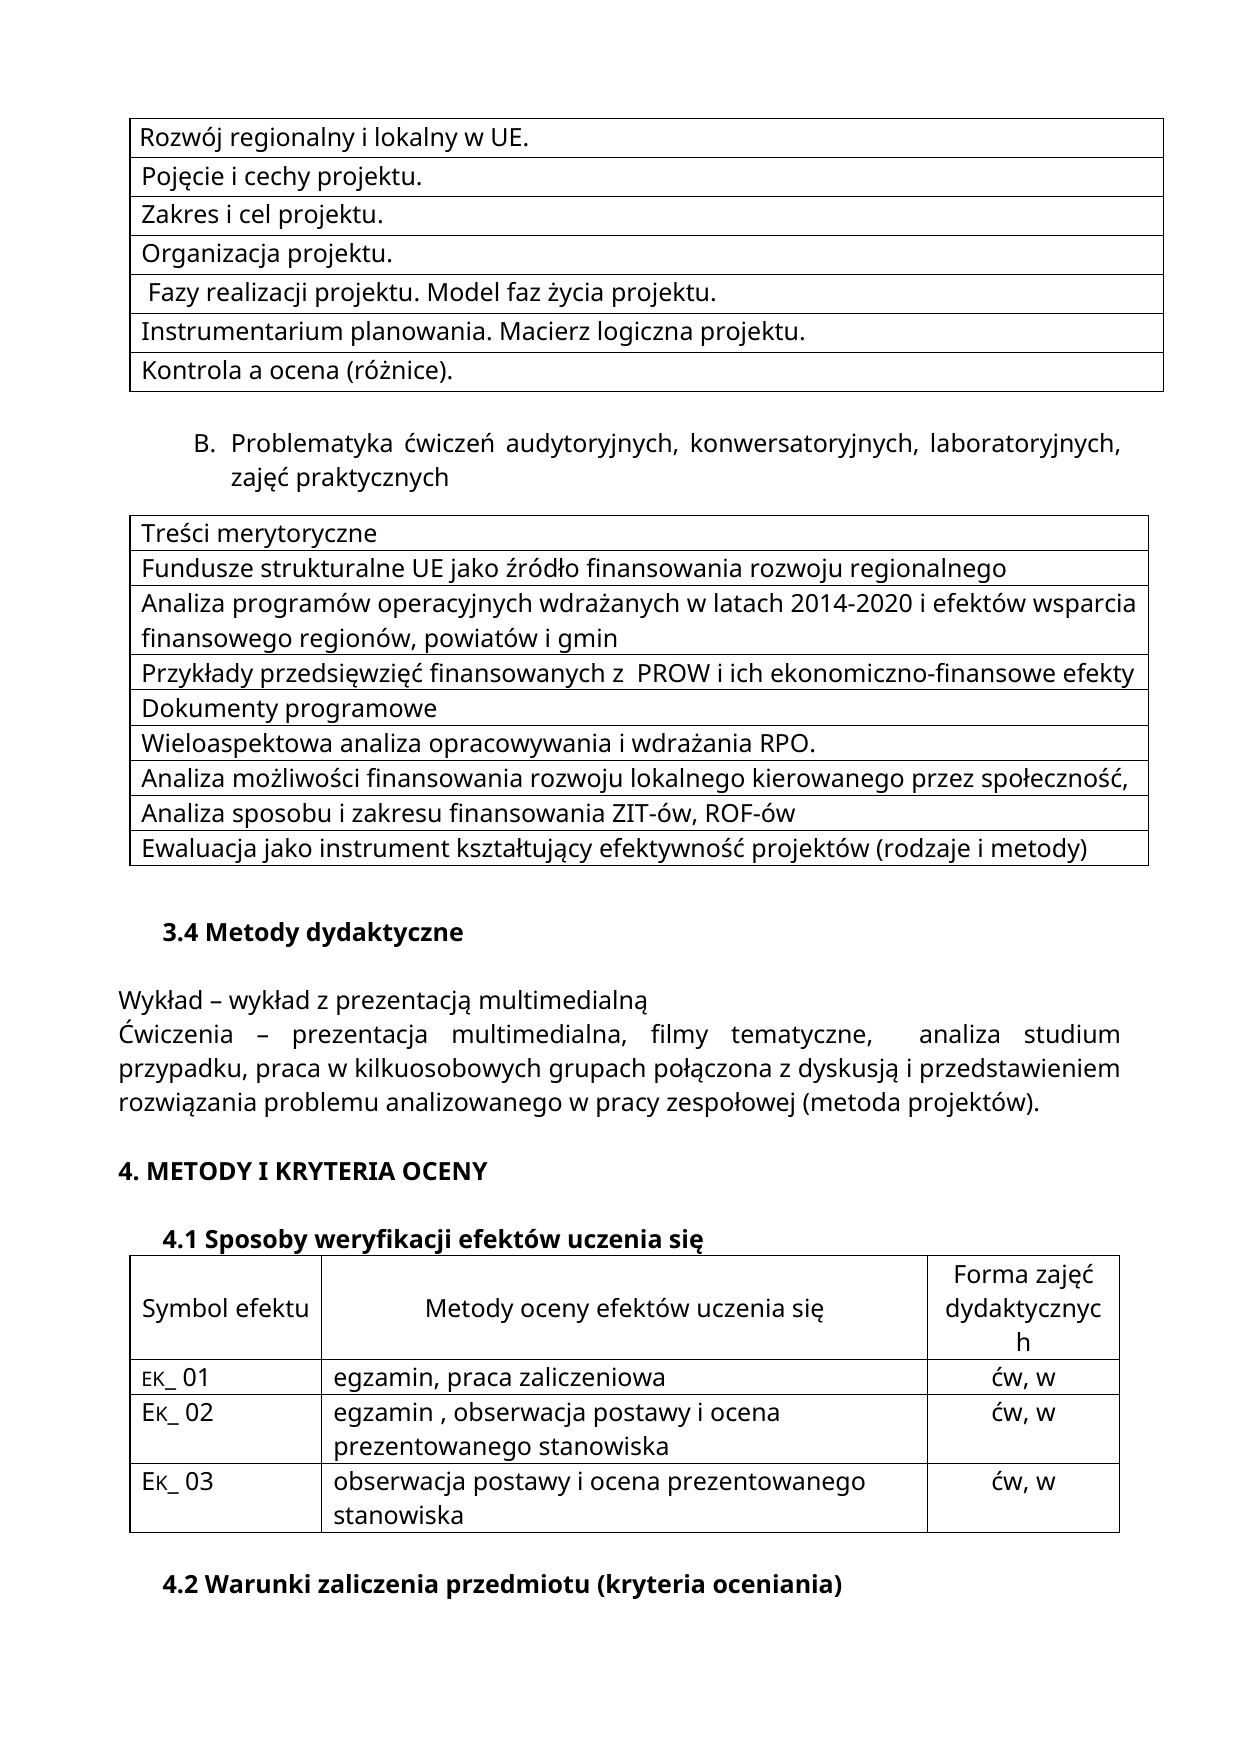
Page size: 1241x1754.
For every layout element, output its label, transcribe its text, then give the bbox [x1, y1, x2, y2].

text Ćwiczenia – prezentacja multimedialna, filmy tematyczne, analiza studium przypadku, praca w kilkuosobowych grupach połączona z dyskusją i przedstawieniem rozwiązania problemu analizowanego w pracy zespołowej (metoda projektów). [118, 1017, 1122, 1119]
table_cell egzamin, praca zaliczeniowa [322, 1360, 927, 1394]
table_cell Organizacja projektu. [131, 236, 1163, 274]
table_cell Wieloaspektowa analiza opracowywania i wdrażania RPO. [131, 726, 1148, 759]
table_cell Ek_ 03 [131, 1464, 321, 1532]
table_cell ćw, w [928, 1395, 1119, 1463]
table_cell Ek_ 02 [131, 1395, 321, 1463]
text 4.1 Sposoby weryfikacji efektów uczenia się [162, 1221, 1122, 1255]
table_cell Przykłady przedsięwzięć finansowanych z PROW i ich ekonomiczno-finansowe efekty [131, 655, 1148, 689]
text 4. METODY I KRYTERIA OCENY [118, 1153, 1122, 1187]
table_cell Analiza sposobu i zakresu finansowania ZIT-ów, ROF-ów [131, 796, 1148, 830]
table_cell Fazy realizacji projektu. Model faz życia projektu. [131, 275, 1163, 313]
text 4.2 Warunki zaliczenia przedmiotu (kryteria oceniania) [162, 1567, 1122, 1601]
table_cell Fundusze strukturalne UE jako źródło finansowania rozwoju regionalnego [131, 551, 1148, 585]
table_cell Ewaluacja jako instrument kształtujący efektywność projektów (rodzaje i metody) [131, 831, 1148, 865]
table_cell Kontrola a ocena (różnice). [131, 353, 1163, 391]
table_cell ćw, w [928, 1464, 1119, 1532]
text Wykład – wykład z prezentacją multimedialną [118, 983, 1122, 1017]
table_cell obserwacja postawy i ocena prezentowanego stanowiska [322, 1464, 927, 1532]
table_cell Analiza możliwości finansowania rozwoju lokalnego kierowanego przez społeczność, [131, 761, 1148, 795]
table_cell Instrumentarium planowania. Macierz logiczna projektu. [131, 314, 1163, 352]
table_cell Pojęcie i cechy projektu. [131, 158, 1163, 196]
text 3.4 Metody dydaktyczne [162, 915, 1122, 949]
table_header Forma zajęć dydaktycznych [928, 1256, 1119, 1359]
table_header Symbol efektu [131, 1256, 321, 1359]
list Problematyka ćwiczeń audytoryjnych, konwersatoryjnych, laboratoryjnych, zajęć praktycznych [193, 426, 1122, 494]
table_cell Dokumenty programowe [131, 690, 1148, 724]
table_header Metody oceny efektów uczenia się [322, 1256, 927, 1359]
table_cell egzamin , obserwacja postawy i ocena prezentowanego stanowiska [322, 1395, 927, 1463]
table_cell Rozwój regionalny i lokalny w UE. [131, 119, 1163, 157]
table_cell Analiza programów operacyjnych wdrażanych w latach 2014-2020 i efektów wsparcia finansowego regionów, powiatów i gmin [131, 586, 1148, 654]
table_cell ek_ 01 [131, 1360, 321, 1394]
table_header Treści merytoryczne [131, 516, 1148, 550]
table_cell ćw, w [928, 1360, 1119, 1394]
table_cell Zakres i cel projektu. [131, 197, 1163, 235]
